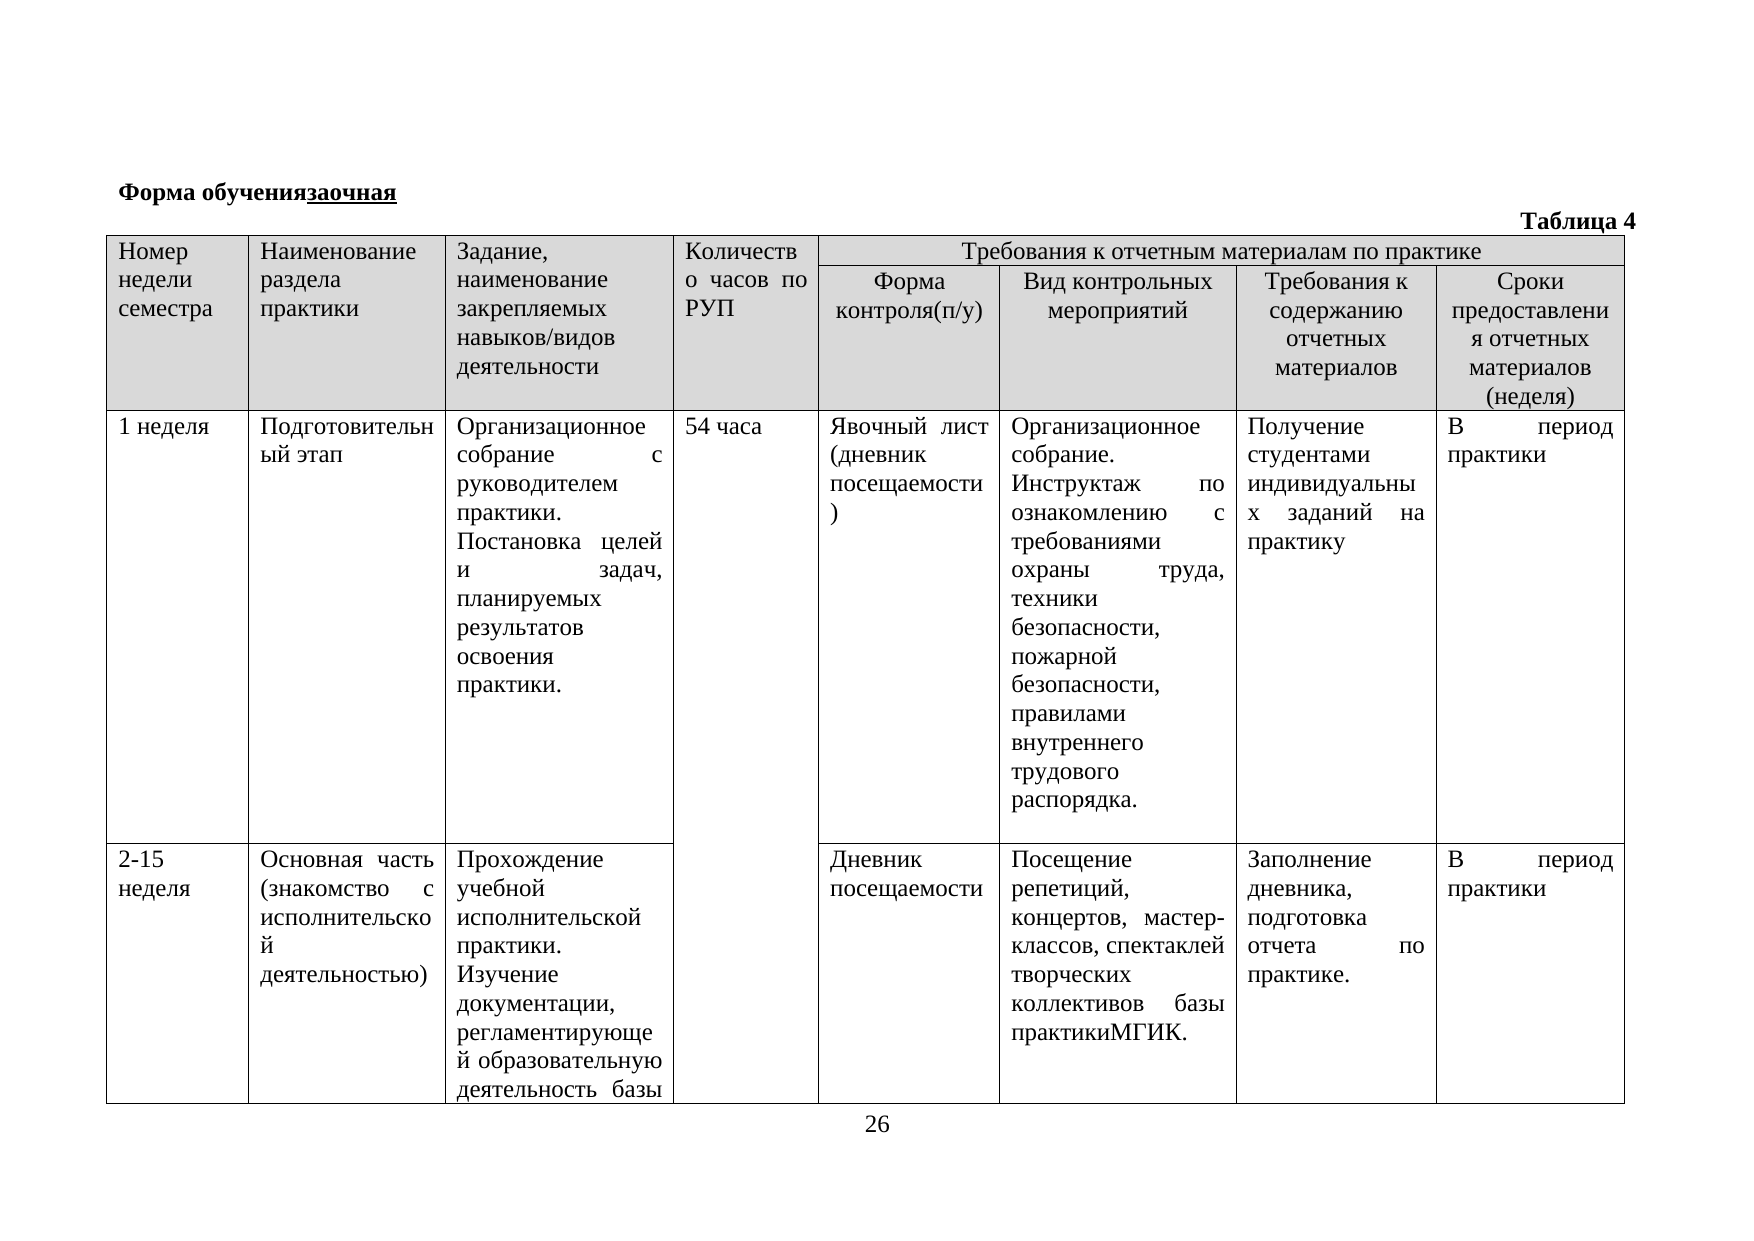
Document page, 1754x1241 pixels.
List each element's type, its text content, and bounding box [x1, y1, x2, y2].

table_header Наименование раздела практики [249, 236, 445, 410]
table_cell 1 неделя [107, 411, 248, 843]
text Таблица 4 [118, 206, 1636, 235]
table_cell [1000, 844, 1236, 1103]
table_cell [819, 844, 999, 1103]
table_header Требования к отчетным материалам по практике [819, 236, 1624, 265]
table_cell В период практики [1437, 411, 1624, 813]
table_cell Явочный лист (дневник посещаемости) [819, 411, 999, 843]
table_cell Форма контроля(п/у) [819, 266, 999, 410]
table_cell [1237, 813, 1436, 843]
table_cell Вид контрольных мероприятий [1000, 266, 1236, 410]
table_cell [1000, 813, 1236, 843]
table_header Задание, наименование закрепляемых навыков/видов деятельности [446, 236, 673, 410]
table_cell [1437, 813, 1624, 843]
table_cell Сроки предоставления отчетных материалов (неделя) [1437, 266, 1624, 410]
table_cell Организационное собрание. Инструктаж по ознакомлению с требованиями охраны труда, техники безопасности, пожарной безопасности, правилами внутреннего трудового распорядка. [1000, 411, 1236, 813]
table_header Номер недели семестра [107, 236, 248, 410]
table_cell 54 часа [674, 411, 818, 1103]
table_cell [1237, 844, 1436, 1103]
table_cell Подготовительный этап [249, 411, 445, 843]
table_cell Организационное собрание с руководителем практики. Постановка целей и задач, планируемых результатов освоения практики. [446, 411, 673, 843]
text Форма обучениязаочная [118, 177, 1636, 206]
table_cell Получение студентами индивидуальных заданий на практику [1237, 411, 1436, 813]
table_cell 2-15 неделя [107, 844, 248, 1103]
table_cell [249, 844, 445, 1103]
table_header Количество часов по РУП [674, 236, 818, 410]
table_cell Требования к содержанию отчетных материалов [1237, 266, 1436, 410]
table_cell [446, 844, 673, 1103]
table_cell В период практики [1437, 844, 1624, 1103]
